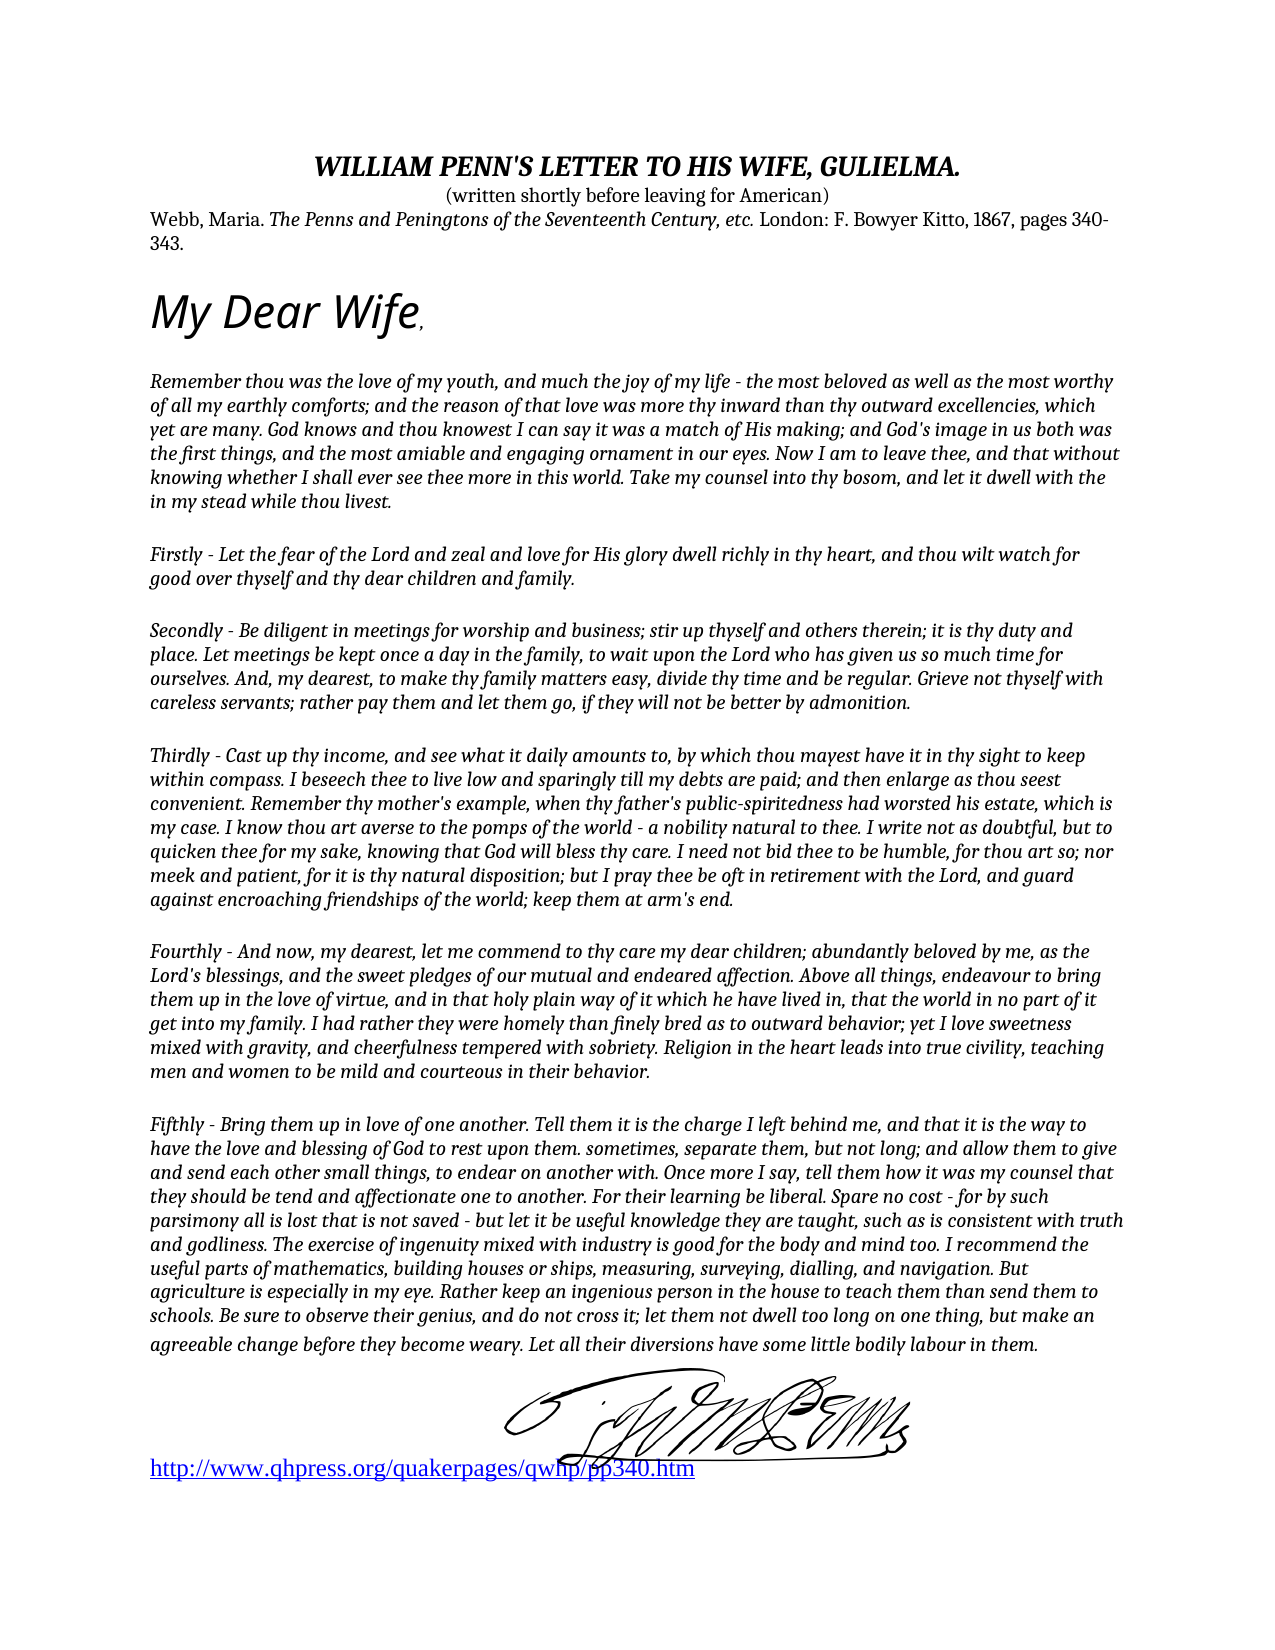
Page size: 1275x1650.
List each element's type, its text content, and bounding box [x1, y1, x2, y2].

text Fourthly - And now, my dearest, let me commend to thy care my dear children; abundantly beloved by me, as the Lord's blessings, and the sweet pledges of our mutual and endeared affection. Above all things, endeavour to bring them up in the love of virtue, and in that holy plain way of it which he have lived in, that the world in no part of it get into my family. I had rather they were homely than finely bred as to outward behavior; yet I love sweetness mixed with gravity, and cheerfulness tempered with sobriety. Religion in the heart leads into true civility, teaching men and women to be mild and courteous in their behavior. [150, 940, 1125, 1112]
text Thirdly - Cast up thy income, and see what it daily amounts to, by which thou mayest have it in thy sight to keep within compass. I beseech thee to live low and sparingly till my debts are paid; and then enlarge as thou seest convenient. Remember thy mother's example, when thy father's public-spiritedness had worsted his estate, which is my case. I know thou art averse to the pomps of the world - a nobility natural to thee. I write not as doubtful, but to quicken thee for my sake, knowing that God will bless thy care. I need not bid thee to be humble, for thou art so; nor meek and patient, for it is thy natural disposition; but I pray thee be oft in retirement with the Lord, and guard against encroaching friendships of the world; keep them at arm's end. [150, 743, 1125, 940]
text http://www.qhpress.org/quakerpages/qwhp/pp340.htm [603, 1453, 1125, 1481]
text Remember thou was the love of my youth, and much the joy of my life - the most beloved as well as the most worthy of all my earthly comforts; and the reason of that love was more thy inward than thy outward excellencies, which yet are many. God knows and thou knowest I can say it was a match of His making; and God's image in us both was the first things, and the most amiable and engaging ornament in our eyes. Now I am to leave thee, and that without knowing whether I shall ever see thee more in this world. Take my counsel into thy bosom, and let it dwell with the in my stead while thou livest. [150, 370, 1125, 542]
text (written shortly before leaving for American) [150, 183, 1125, 207]
picture [504, 1368, 911, 1469]
text Webb, Maria. The Penns and Peningtons of the Seventeenth Century, etc. London: F. Bowyer Kitto, 1867, pages 340-343. [150, 207, 1125, 255]
text Secondly - Be diligent in meetings for worship and business; stir up thyself and others therein; it is thy duty and place. Let meetings be kept once a day in the family, to wait upon the Lord who has given us so much time for ourselves. And, my dearest, to make thy family matters easy, divide thy time and be regular. Grieve not thyself with careless servants; rather pay them and let them go, if they will not be better by admonition. [150, 619, 1125, 743]
text My Dear Wife, [150, 279, 1125, 370]
text Firstly - Let the fear of the Lord and zeal and love for His glory dwell richly in thy heart, and thou wilt watch for good over thyself and thy dear children and family. [150, 542, 1125, 619]
text http://www.qhpress.org/quakerpages/qwhp/pp340.htm [150, 1453, 533, 1478]
text Fifthly - Bring them up in love of one another. Tell them it is the charge I left behind me, and that it is the way to have the love and blessing of God to rest upon them. sometimes, separate them, but not long; and allow them to give and send each other small things, to endear on another with. Once more I say, tell them how it was my counsel that they should be tend and affectionate one to another. For their learning be liberal. Spare no cost - for by such parsimony all is lost that is not saved - but let it be useful knowledge they are taught, such as is consistent with truth and godliness. The exercise of ingenuity mixed with industry is good for the body and mind too. I recommend the useful parts of mathematics, building houses or ships, measuring, surveying, dialling, and navigation. But agriculture is especially in my eye. Rather keep an ingenious person in the house to teach them than send them to schools. Be sure to observe their genius, and do not cross it; let them not dwell too long on one thing, but make an agreeable change before they become weary. Let all their diversions have some little bodily labour in them. [150, 1112, 1125, 1357]
subtitle WILLIAM PENN'S LETTER TO HIS WIFE, GULIELMA. [150, 150, 1125, 183]
